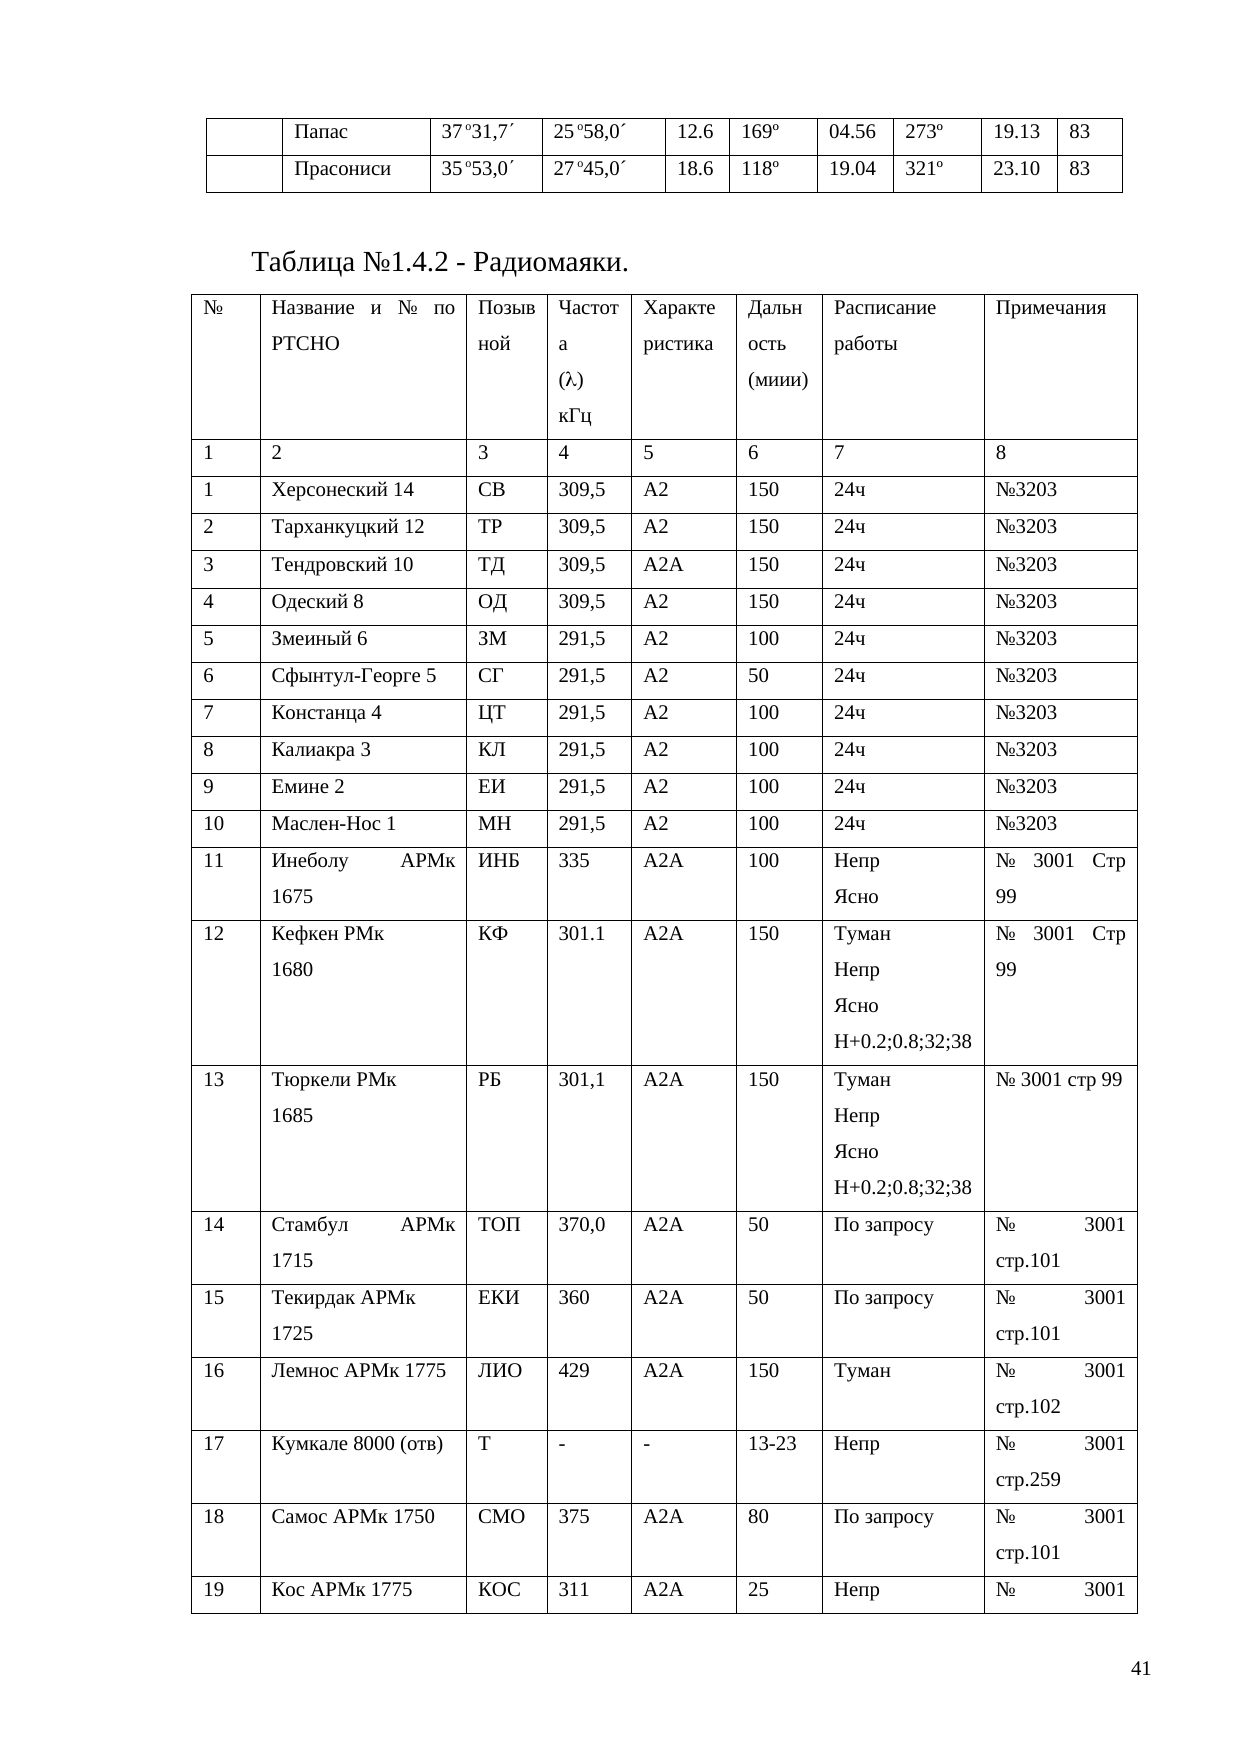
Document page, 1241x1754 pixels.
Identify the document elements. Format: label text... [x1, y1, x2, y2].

table_cell 7 [823, 440, 984, 476]
table_cell Самос АРМк 1750 [261, 1504, 466, 1576]
table_header Примечания [985, 295, 1137, 439]
table_cell № 3001 Стр 99 [985, 848, 1137, 920]
table_cell №3203 [985, 811, 1137, 847]
table_cell Херсонеский 14 [261, 477, 466, 513]
table_cell 8 [192, 737, 260, 773]
table_cell СВ [467, 477, 547, 513]
table_header Дальность (миии) [737, 295, 822, 439]
table_cell 24ч [823, 700, 984, 736]
table_cell №3203 [985, 774, 1137, 810]
table_cell № 3001 стр.259 [985, 1431, 1137, 1503]
table_cell Тюркели РМк 1685 [261, 1066, 466, 1211]
table_cell 301.1 [548, 921, 631, 1065]
table_cell КОС [467, 1577, 547, 1613]
table_cell 4 [548, 440, 631, 476]
table_cell 5 [192, 626, 260, 662]
table_cell 11 [192, 848, 260, 920]
table_cell А2А [632, 848, 736, 920]
table_cell А2 [632, 626, 736, 662]
table_cell По запросу [823, 1212, 984, 1284]
table_cell 19.04 [818, 156, 893, 192]
table_cell 9 [192, 774, 260, 810]
table_cell 80 [737, 1504, 822, 1576]
table_cell 50 [737, 663, 822, 699]
table_cell СМО [467, 1504, 547, 1576]
table_cell 23.10 [982, 156, 1057, 192]
table_cell 429 [548, 1358, 631, 1430]
table_cell 291,5 [548, 663, 631, 699]
table_cell ИНБ [467, 848, 547, 920]
table_cell 100 [737, 700, 822, 736]
table_cell 19 [192, 1577, 260, 1613]
table_cell 150 [737, 1358, 822, 1430]
table_cell По запросу [823, 1285, 984, 1357]
table_cell Непр Ясно [823, 848, 984, 920]
table_cell 3 [192, 551, 260, 587]
table_cell 309,5 [548, 589, 631, 624]
table_cell 10 [192, 811, 260, 847]
table_cell 13-23 [737, 1431, 822, 1503]
table_cell Непр [823, 1431, 984, 1503]
table_header Позывной [467, 295, 547, 439]
table_cell 150 [737, 514, 822, 550]
table_cell 150 [737, 921, 822, 1065]
table_cell 100 [737, 848, 822, 920]
table_cell № 3001 Стр 99 [985, 921, 1137, 1065]
table_cell 169º [730, 119, 817, 155]
table_cell 24ч [823, 589, 984, 624]
table_cell 291,5 [548, 700, 631, 736]
table_cell [207, 156, 282, 192]
table_cell - [632, 1431, 736, 1503]
table_cell №3203 [985, 663, 1137, 699]
table_cell №3203 [985, 589, 1137, 624]
table_cell 16 [192, 1358, 260, 1430]
table_cell 19.13 [982, 119, 1057, 155]
table_cell А2А [632, 1504, 736, 1576]
table_cell Прасониси [283, 156, 430, 192]
table_header № [192, 295, 260, 439]
table_cell 311 [548, 1577, 631, 1613]
table_cell 24ч [823, 774, 984, 810]
table_cell Кефкен РМк 1680 [261, 921, 466, 1065]
table_cell 309,5 [548, 514, 631, 550]
table_cell А2 [632, 811, 736, 847]
table_cell № 3001 стр.102 [985, 1358, 1137, 1430]
table_cell А2 [632, 663, 736, 699]
table_cell № 3001 стр.101 [985, 1577, 1137, 1613]
table_cell [207, 119, 282, 155]
table_cell А2 [632, 477, 736, 513]
table_cell ЕИ [467, 774, 547, 810]
table_cell №3203 [985, 626, 1137, 662]
table_cell 18.6 [666, 156, 729, 192]
table_cell Лемнос АРМк 1775 [261, 1358, 466, 1430]
table_cell 309,5 [548, 551, 631, 587]
table_cell По запросу [823, 1504, 984, 1576]
table_cell №3203 [985, 700, 1137, 736]
table_cell 14 [192, 1212, 260, 1284]
table_cell № 3001 стр 99 [985, 1066, 1137, 1211]
table_cell 24ч [823, 477, 984, 513]
table_cell Маслен-Нос 1 [261, 811, 466, 847]
table_cell №3203 [985, 477, 1137, 513]
table_cell 291,5 [548, 626, 631, 662]
table_cell 24ч [823, 663, 984, 699]
table_cell 1 [192, 477, 260, 513]
table_cell Калиакра 3 [261, 737, 466, 773]
table_cell 24ч [823, 514, 984, 550]
table_cell 12 [192, 921, 260, 1065]
table_cell - [548, 1431, 631, 1503]
table_cell 309,5 [548, 477, 631, 513]
table_cell Непр Ясно [823, 1577, 984, 1613]
table_cell 6 [192, 663, 260, 699]
table_cell А2 [632, 774, 736, 810]
table_header Расписание работы [823, 295, 984, 439]
table_cell А2А [632, 1285, 736, 1357]
table_cell Текирдак АРМк 1725 [261, 1285, 466, 1357]
table_cell Стамбул АРМк 1715 [261, 1212, 466, 1284]
table_cell 2 [192, 514, 260, 550]
table_cell ЛИО [467, 1358, 547, 1430]
table_cell Кос АРМк 1775 [261, 1577, 466, 1613]
table_cell 100 [737, 774, 822, 810]
table_header Название и № по РТСНО [261, 295, 466, 439]
table_cell А2А [632, 921, 736, 1065]
table_cell №3203 [985, 514, 1137, 550]
table_cell №3203 [985, 551, 1137, 587]
table_cell ОД [467, 589, 547, 624]
table_cell Емине 2 [261, 774, 466, 810]
table_cell Папас [283, 119, 430, 155]
table_cell 50 [737, 1285, 822, 1357]
table_cell Туман [823, 1358, 984, 1430]
table_cell 301,1 [548, 1066, 631, 1211]
table_cell 8 [985, 440, 1137, 476]
table_cell СГ [467, 663, 547, 699]
table_cell 100 [737, 737, 822, 773]
table_cell А2 [632, 700, 736, 736]
table_cell ТОП [467, 1212, 547, 1284]
table_cell КЛ [467, 737, 547, 773]
table_cell 04.56 [818, 119, 893, 155]
table_cell 25 о58,0´ [543, 119, 665, 155]
table_cell Сфынтул-Георге 5 [261, 663, 466, 699]
table_cell 12.6 [666, 119, 729, 155]
table_cell 4 [192, 589, 260, 624]
table_header Характеристика [632, 295, 736, 439]
table_cell Т [467, 1431, 547, 1503]
table_cell Змеиный 6 [261, 626, 466, 662]
table_cell 6 [737, 440, 822, 476]
table_cell 24ч [823, 626, 984, 662]
table_cell 100 [737, 626, 822, 662]
table_cell КФ [467, 921, 547, 1065]
table_cell А2 [632, 589, 736, 624]
subtitle Таблица №1.4.2 - Радиомаяки. [177, 244, 1152, 277]
table_cell 150 [737, 551, 822, 587]
table_cell 150 [737, 589, 822, 624]
table_cell 1 [192, 440, 260, 476]
table_cell 15 [192, 1285, 260, 1357]
table_cell № 3001 стр.101 [985, 1212, 1137, 1284]
table_cell 50 [737, 1212, 822, 1284]
table_cell ЕКИ [467, 1285, 547, 1357]
table_cell 27 о45,0´ [543, 156, 665, 192]
table_cell А2А [632, 1358, 736, 1430]
table_cell 375 [548, 1504, 631, 1576]
table_cell А2А [632, 551, 736, 587]
table_cell ТД [467, 551, 547, 587]
table_cell 35 о53,0 [431, 156, 542, 192]
table_cell МН [467, 811, 547, 847]
table_cell 291,5 [548, 737, 631, 773]
table_cell 3 [467, 440, 547, 476]
table_cell Тендровский 10 [261, 551, 466, 587]
table_cell Констанца 4 [261, 700, 466, 736]
table_cell А2 [632, 514, 736, 550]
table_cell 5 [632, 440, 736, 476]
table_cell 37 о31,7 [431, 119, 542, 155]
table_cell 25 [737, 1577, 822, 1613]
table_cell 335 [548, 848, 631, 920]
table_cell 24ч [823, 737, 984, 773]
table_cell РБ [467, 1066, 547, 1211]
table_cell 360 [548, 1285, 631, 1357]
table_cell Тарханкуцкий 12 [261, 514, 466, 550]
table_cell 18 [192, 1504, 260, 1576]
table_cell 291,5 [548, 774, 631, 810]
table_cell 17 [192, 1431, 260, 1503]
table_cell №3203 [985, 737, 1137, 773]
table_cell А2А [632, 1577, 736, 1613]
table_cell 24ч [823, 811, 984, 847]
table_cell А2А [632, 1066, 736, 1211]
table_cell Туман Непр Ясно Н+0.2;0.8;32;38 [823, 921, 984, 1065]
table_cell 370,0 [548, 1212, 631, 1284]
table_cell 24ч [823, 551, 984, 587]
table_cell 100 [737, 811, 822, 847]
table_cell А2 [632, 737, 736, 773]
table_cell ЗМ [467, 626, 547, 662]
table_cell 83 [1058, 119, 1122, 155]
table_cell 2 [261, 440, 466, 476]
table_cell ЦТ [467, 700, 547, 736]
table_cell 150 [737, 1066, 822, 1211]
table_cell А2А [632, 1212, 736, 1284]
table_header Частота () кГц [548, 295, 631, 439]
table_cell Инеболу АРМк 1675 [261, 848, 466, 920]
table_cell 150 [737, 477, 822, 513]
table_cell 273º [894, 119, 981, 155]
table_cell 7 [192, 700, 260, 736]
table_cell Кумкале 8000 (отв) [261, 1431, 466, 1503]
table_cell ТР [467, 514, 547, 550]
table_cell 321º [894, 156, 981, 192]
table_cell 83 [1058, 156, 1122, 192]
table_cell 118º [730, 156, 817, 192]
table_cell 13 [192, 1066, 260, 1211]
table_cell Одеский 8 [261, 589, 466, 624]
table_cell 291,5 [548, 811, 631, 847]
table_cell № 3001 стр.101 [985, 1504, 1137, 1576]
table_cell Туман Непр Ясно Н+0.2;0.8;32;38 [823, 1066, 984, 1211]
table_cell № 3001 стр.101 [985, 1285, 1137, 1357]
